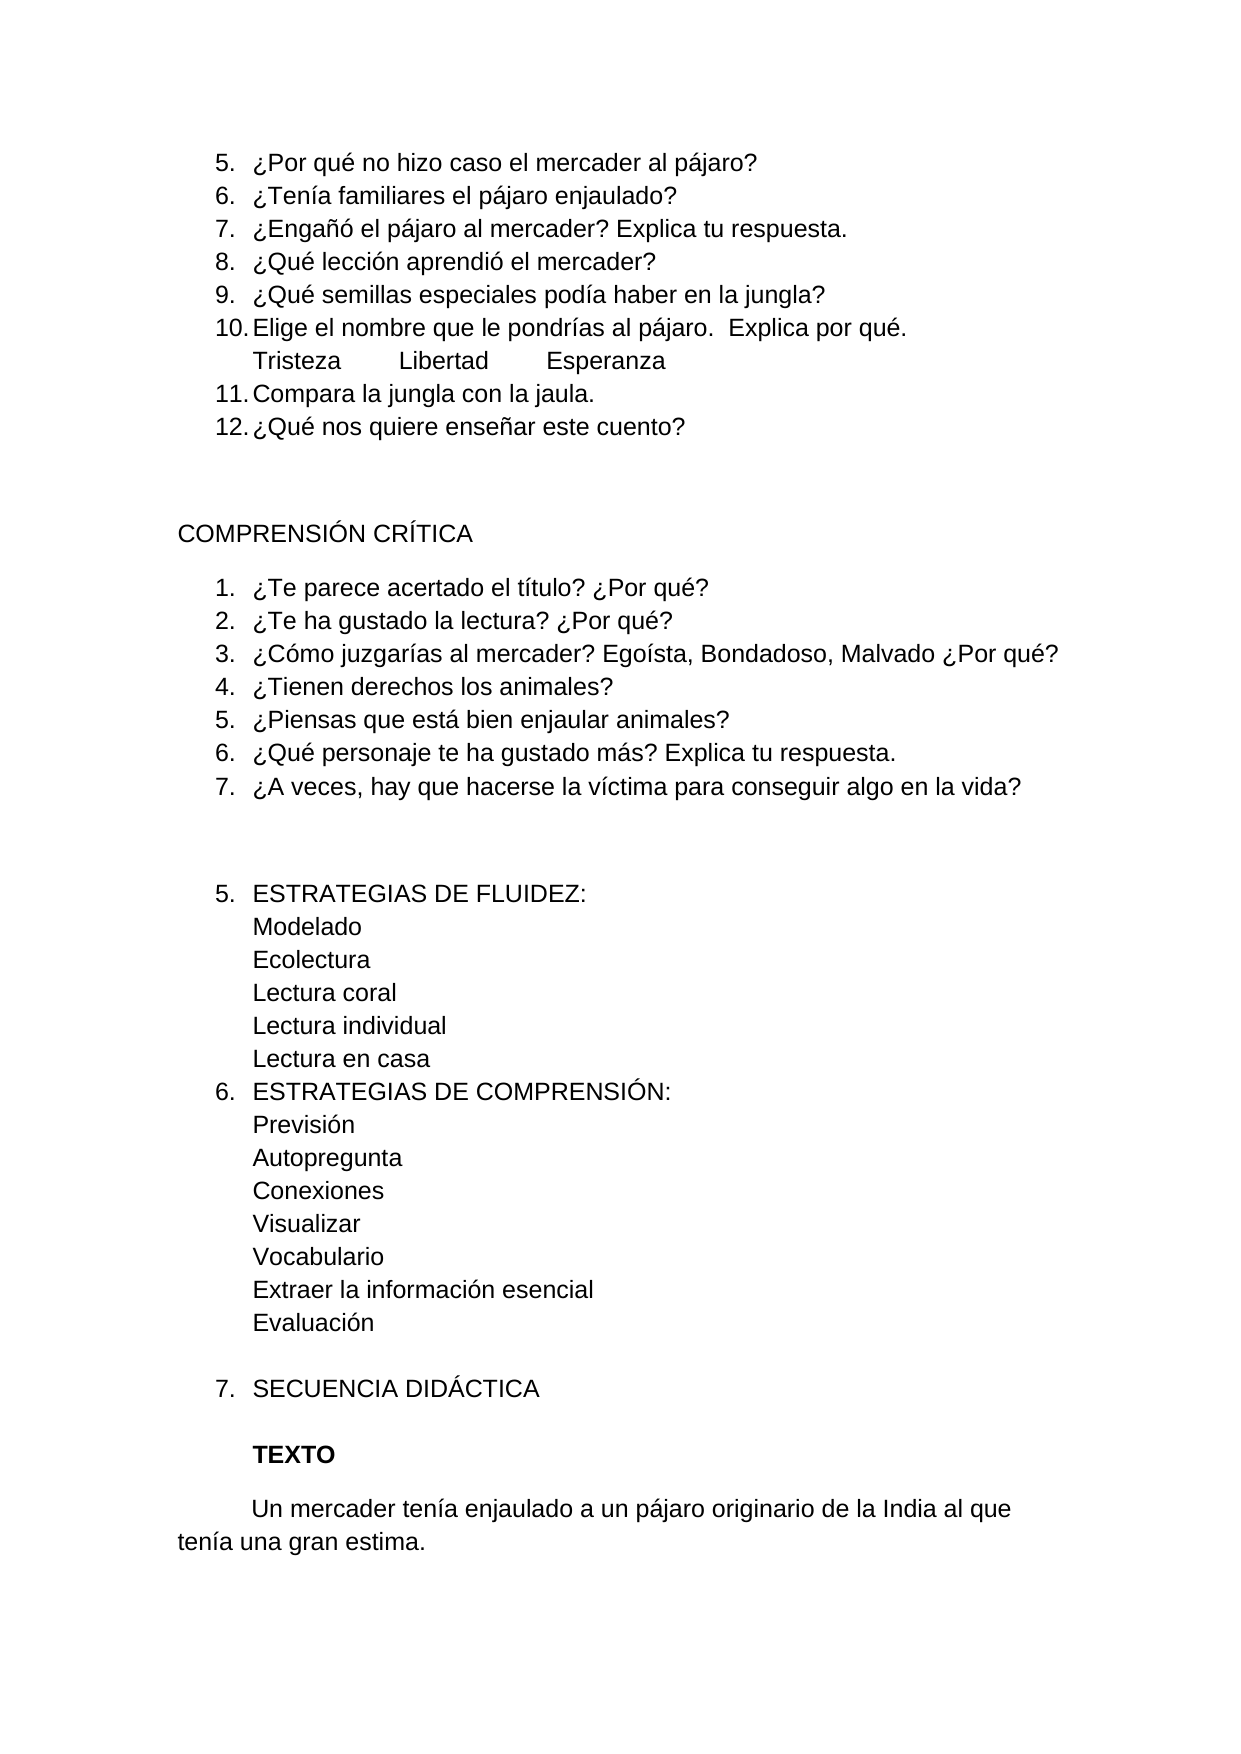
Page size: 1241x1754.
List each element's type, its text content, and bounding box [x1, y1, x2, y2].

list ¿Cómo juzgarías al mercader? Egoísta, Bondadoso, Malvado ¿Por qué? [215, 639, 1063, 668]
list ¿A veces, hay que hacerse la víctima para conseguir algo en la vida? [215, 771, 1063, 800]
list ¿Qué lección aprendió el mercader? [215, 247, 1063, 275]
list ESTRATEGIAS DE FLUIDEZ: [215, 879, 1063, 908]
text COMPRENSIÓN CRÍTICA [177, 519, 1063, 548]
list ¿Tenía familiares el pájaro enjaulado? [215, 181, 1063, 209]
list Extraer la información esencial [252, 1275, 1063, 1304]
list Lectura coral [252, 978, 1063, 1007]
list ¿Piensas que está bien enjaular animales? [215, 705, 1063, 734]
list Autopregunta [252, 1143, 1063, 1172]
list ¿Por qué no hizo caso el mercader al pájaro? [215, 148, 1063, 176]
list Elige el nombre que le pondrías al pájaro. Explica por qué. [215, 313, 1063, 341]
list Ecolectura [252, 945, 1063, 974]
list Evaluación [252, 1308, 1063, 1337]
list Lectura individual [252, 1011, 1063, 1040]
list TEXTO [252, 1441, 1063, 1469]
list ¿Qué nos quiere enseñar este cuento? [215, 412, 1063, 441]
list ¿Te parece acertado el título? ¿Por qué? [215, 573, 1063, 602]
list ¿Qué semillas especiales podía haber en la jungla? [215, 280, 1063, 308]
list ¿Tienen derechos los animales? [215, 672, 1063, 701]
list ¿Qué personaje te ha gustado más? Explica tu respuesta. [215, 738, 1063, 767]
list ¿Te ha gustado la lectura? ¿Por qué? [215, 606, 1063, 635]
list Previsión [252, 1110, 1063, 1139]
list Visualizar [252, 1209, 1063, 1238]
list Vocabulario [252, 1242, 1063, 1271]
list SECUENCIA DIDÁCTICA [215, 1374, 1063, 1403]
list Conexiones [252, 1176, 1063, 1205]
list Compara la jungla con la jaula. [215, 379, 1063, 407]
list Modelado [252, 912, 1063, 941]
list Lectura en casa [252, 1044, 1063, 1073]
list ESTRATEGIAS DE COMPRENSIÓN: [215, 1077, 1063, 1106]
list ¿Engañó el pájaro al mercader? Explica tu respuesta. [215, 214, 1063, 242]
text Un mercader tenía enjaulado a un pájaro originario de la India al que tenía una gran estima. [177, 1494, 1063, 1556]
list Tristeza Libertad Esperanza [252, 346, 1063, 374]
